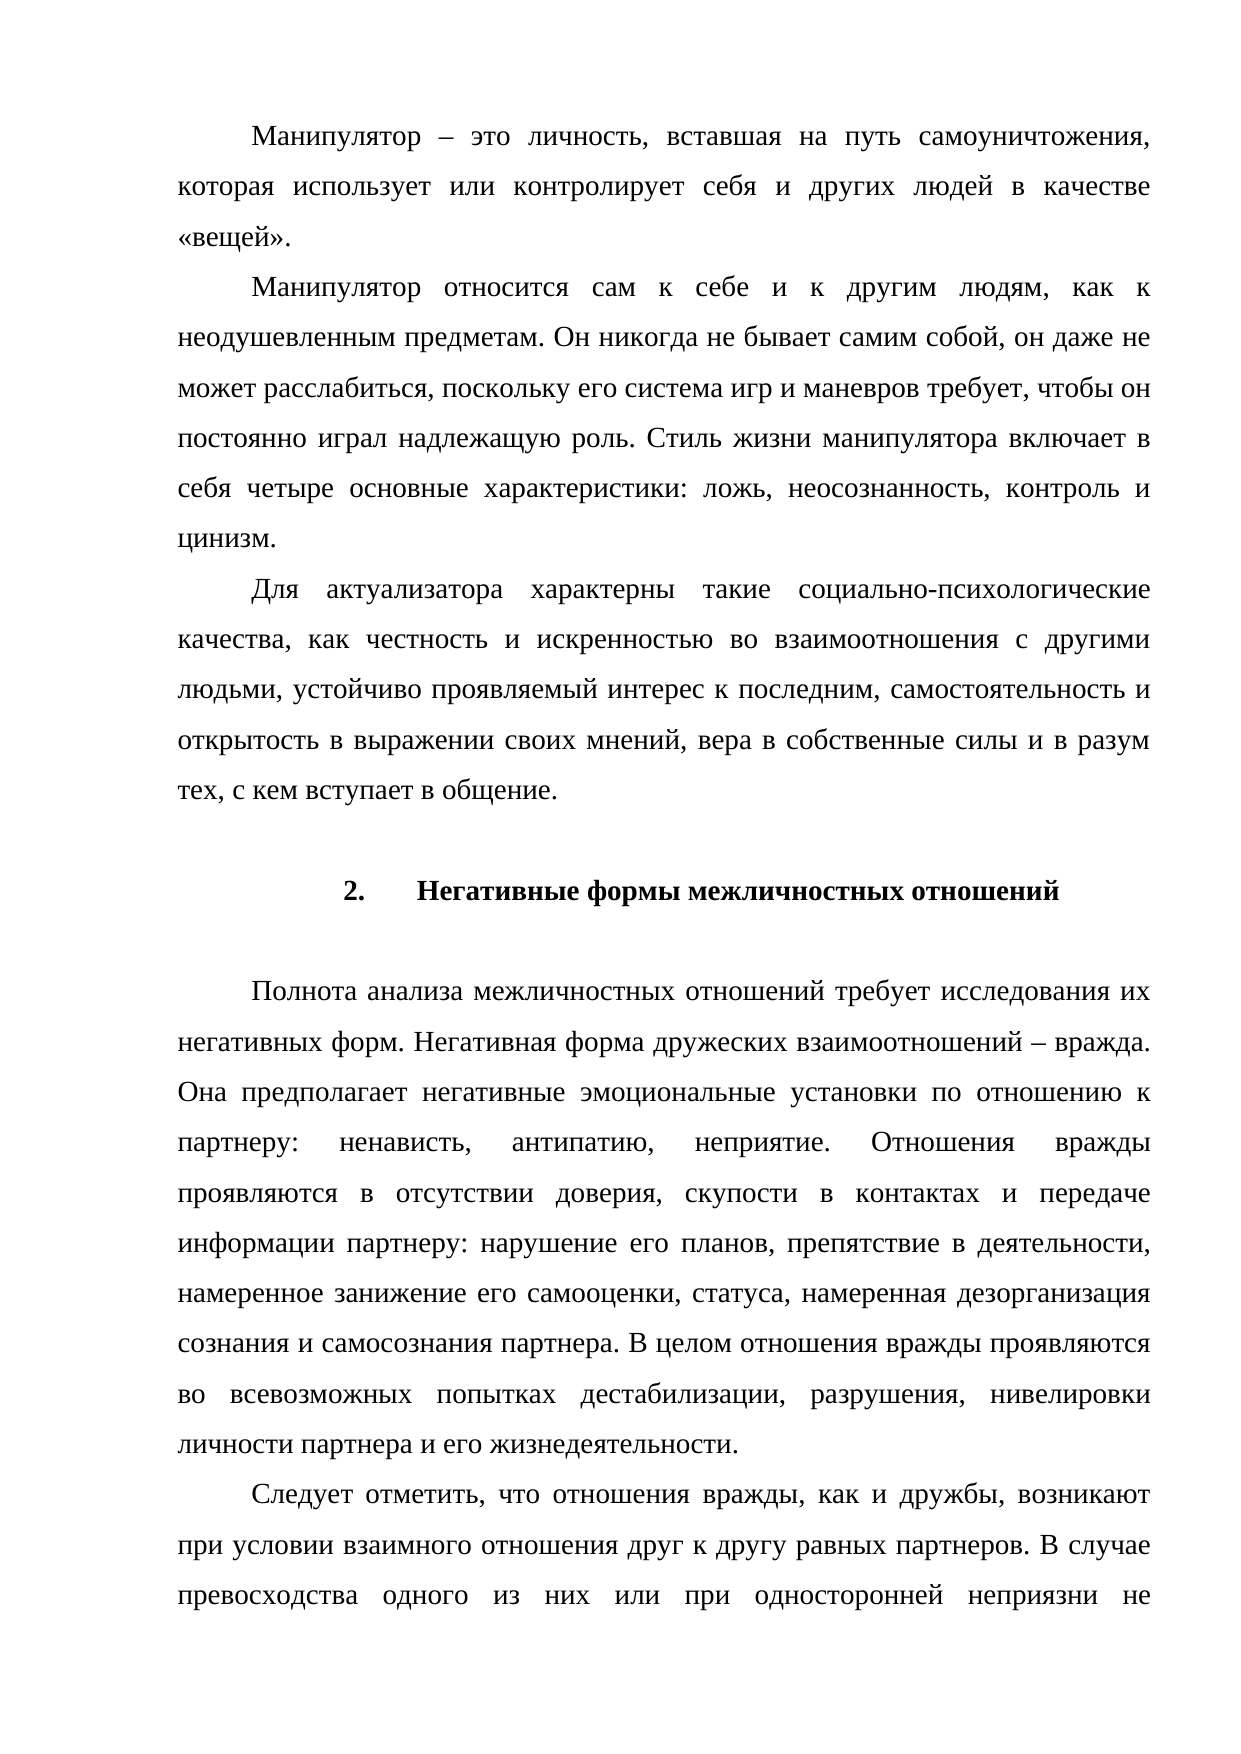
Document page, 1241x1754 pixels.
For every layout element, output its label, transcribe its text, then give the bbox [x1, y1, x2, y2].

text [177, 1477, 1152, 1611]
text Манипулятор относится сам к себе и к другим людям, как к неодушевленным предметам. Он никогда не бывает самим собой, он даже не может расслабиться, поскольку его система игр и маневров требует, чтобы он постоянно играл надлежащую роль. Стиль жизни манипулятора включает в себя четыре основные характеристики: ложь, неосознанность, контроль и цинизм. [177, 269, 1152, 554]
text Манипулятор – это личность, вставшая на путь самоуничтожения, которая использует или контролирует себя и других людей в качестве «вещей». [177, 118, 1152, 252]
list Негативные формы межличностных отношений [177, 873, 1152, 906]
text Полнота анализа межличностных отношений требует исследования их негативных форм. Негативная форма дружеских взаимоотношений – вражда. Она предполагает негативные эмоциональные установки по отношению к партнеру: ненависть, антипатию, неприятие. Отношения вражды проявляются в отсутствии доверия, скупости в контактах и передаче информации партнеру: нарушение его планов, препятствие в деятельности, намеренное занижение его самооценки, статуса, намеренная дезорганизация сознания и самосознания партнера. В целом отношения вражды проявляются во всевозможных попытках дестабилизации, разрушения, нивелировки личности партнера и его жизнедеятельности. [177, 973, 1152, 1460]
text Для актуализатора характерны такие социально-психологические качества, как честность и искренностью во взаимоотношения с другими людьми, устойчиво проявляемый интерес к последним, самостоятельность и открытость в выражении своих мнений, вера в собственные силы и в разум тех, с кем вступает в общение. [177, 571, 1152, 806]
